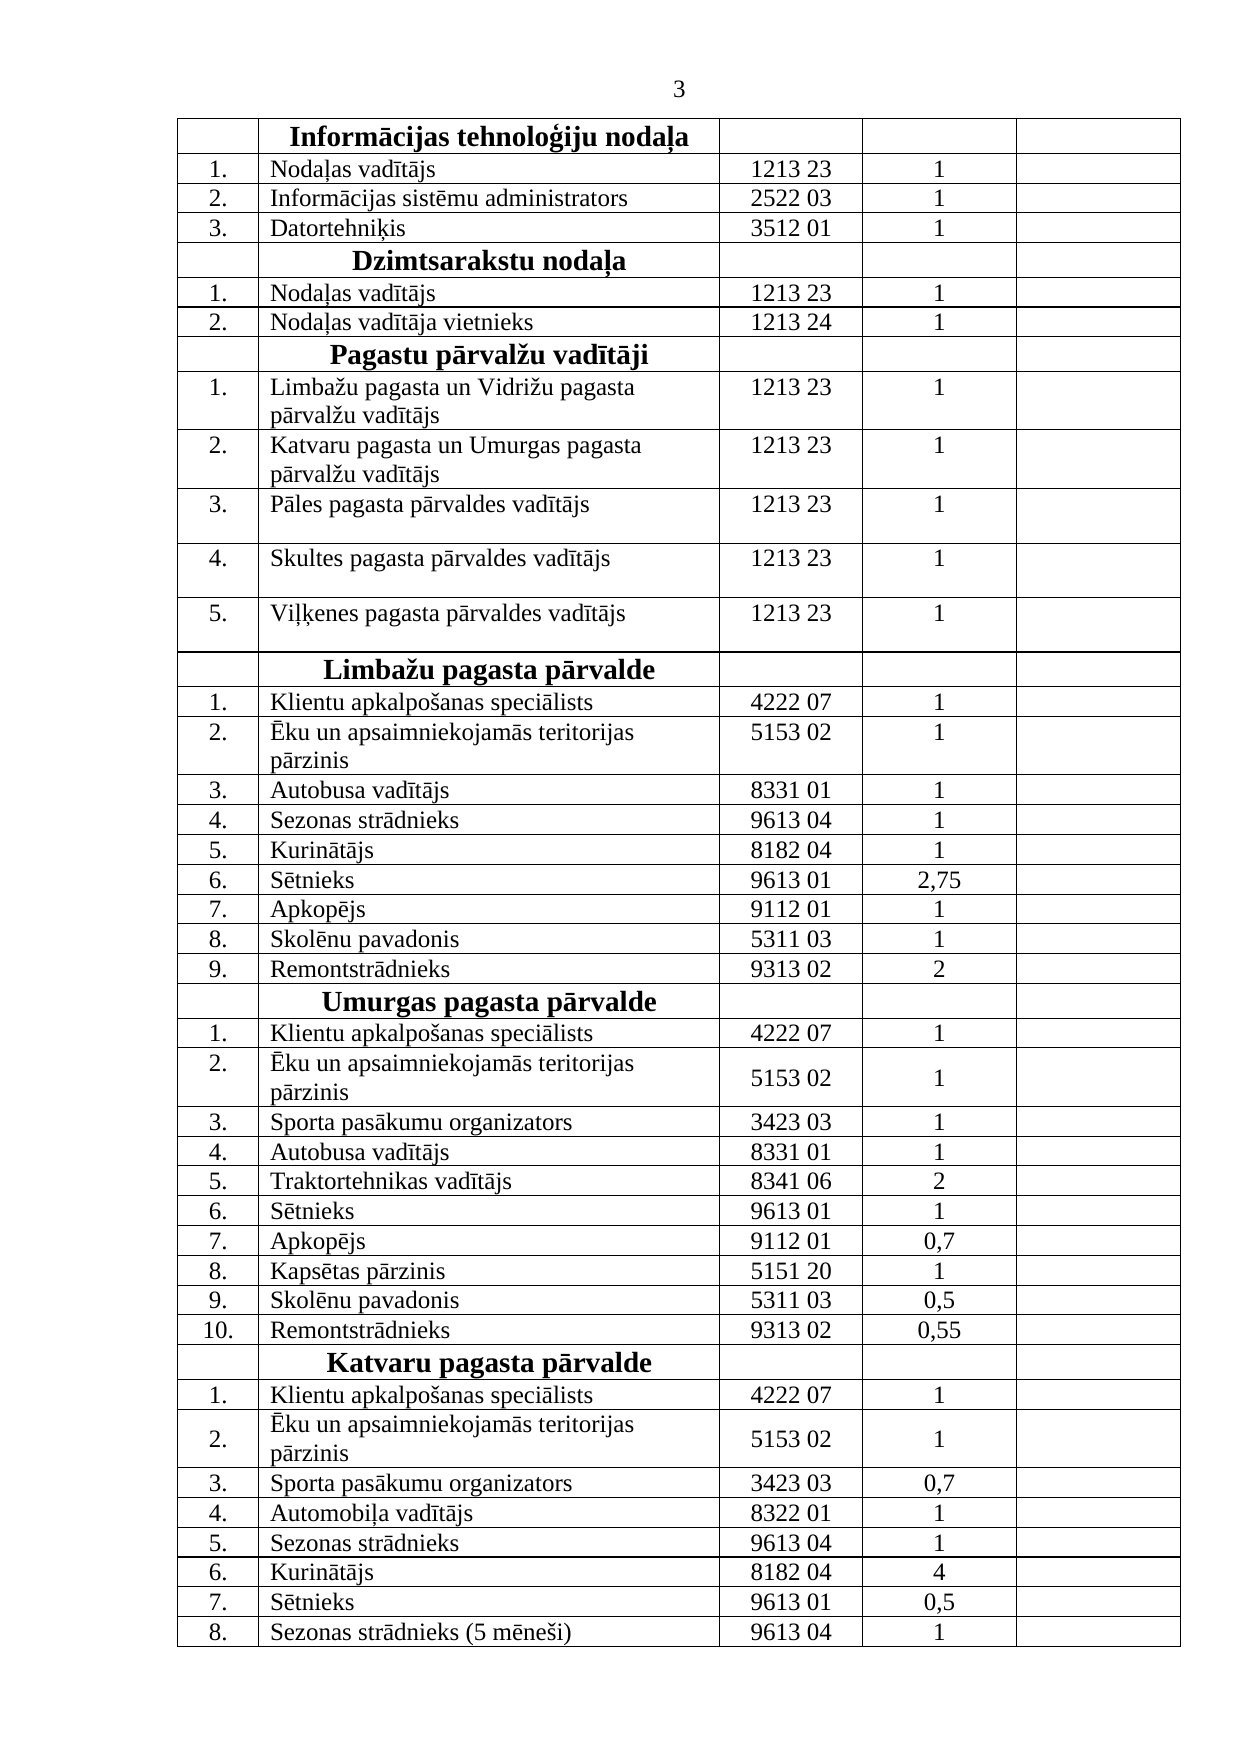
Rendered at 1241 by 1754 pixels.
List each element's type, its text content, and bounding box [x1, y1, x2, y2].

table_cell Limbažu pagasta un Vidrižu pagasta pārvalžu vadītājs [259, 372, 719, 429]
table_cell [1017, 717, 1180, 774]
table_cell [1017, 1166, 1180, 1195]
table_cell 8341 06 [720, 1166, 862, 1195]
table_cell 8. [178, 1617, 258, 1646]
table_cell [1017, 119, 1180, 153]
table_cell 1213 23 [720, 598, 862, 651]
table_cell [1017, 1498, 1180, 1527]
table_cell 3. [178, 1468, 258, 1497]
table_cell [1017, 278, 1180, 306]
table_cell 4222 07 [720, 1380, 862, 1408]
table_cell 1. [178, 154, 258, 182]
table_cell Pagastu pārvalžu vadītāji [259, 337, 719, 371]
table_cell 1 [863, 1107, 1016, 1136]
table_cell 5151 20 [720, 1256, 862, 1284]
table_cell 2 [863, 1166, 1016, 1195]
table_cell 1 [863, 372, 1016, 429]
table_cell Automobiļa vadītājs [259, 1498, 719, 1527]
table_cell [720, 119, 862, 153]
table_cell Kurinātājs [259, 1558, 719, 1586]
table_cell [178, 243, 258, 277]
table_cell 9313 02 [720, 1315, 862, 1344]
table_cell 6. [178, 1558, 258, 1586]
table_cell 1 [863, 1019, 1016, 1047]
table_cell 5153 02 [720, 1410, 862, 1467]
table_cell [863, 119, 1016, 153]
table_cell Katvaru pagasta pārvalde [259, 1345, 719, 1379]
table_cell 1 [863, 213, 1016, 242]
table_cell Dzimtsarakstu nodaļa [259, 243, 719, 277]
table_cell [1017, 805, 1180, 834]
table_cell 4222 07 [720, 1019, 862, 1047]
table_cell 9. [178, 1286, 258, 1314]
table_cell 9613 01 [720, 865, 862, 893]
table_cell 1. [178, 687, 258, 716]
table_cell Skolēnu pavadonis [259, 1286, 719, 1314]
table_cell 9112 01 [720, 1226, 862, 1255]
table_cell Viļķenes pagasta pārvaldes vadītājs [259, 598, 719, 651]
table_cell 5153 02 [720, 1048, 862, 1106]
table_cell Autobusa vadītājs [259, 1137, 719, 1165]
table_cell 8182 04 [720, 835, 862, 864]
table_cell Klientu apkalpošanas speciālists [259, 1019, 719, 1047]
table_cell Sētnieks [259, 1196, 719, 1225]
table_cell 5311 03 [720, 924, 862, 953]
table_cell [1017, 1048, 1180, 1106]
table_cell 1 [863, 895, 1016, 923]
table_cell Katvaru pagasta un Umurgas pagasta pārvalžu vadītājs [259, 430, 719, 488]
table_cell 5. [178, 598, 258, 651]
table_cell 1 [863, 489, 1016, 542]
table_cell Kapsētas pārzinis [259, 1256, 719, 1284]
table_cell 0,7 [863, 1468, 1016, 1497]
table_cell [863, 337, 1016, 371]
table_cell Sētnieks [259, 865, 719, 893]
table_cell Remontstrādnieks [259, 1315, 719, 1344]
table_cell Sezonas strādnieks [259, 805, 719, 834]
table_cell 7. [178, 1587, 258, 1616]
table_cell Sezonas strādnieks (5 mēneši) [259, 1617, 719, 1646]
table_cell 1 [863, 1256, 1016, 1284]
table_cell [1017, 1587, 1180, 1616]
table_cell [1017, 1196, 1180, 1225]
table_cell 2. [178, 430, 258, 488]
table_cell 3512 01 [720, 213, 862, 242]
table_cell Nodaļas vadītāja vietnieks [259, 308, 719, 336]
table_cell 8. [178, 1256, 258, 1284]
table_cell Umurgas pagasta pārvalde [259, 984, 719, 1017]
table_cell [1017, 1019, 1180, 1047]
table_cell 2. [178, 1410, 258, 1467]
table_cell 8331 01 [720, 1137, 862, 1165]
table_cell Kurinātājs [259, 835, 719, 864]
table_cell [1017, 1256, 1180, 1284]
table_cell 9. [178, 954, 258, 983]
table_cell 7. [178, 1226, 258, 1255]
table_cell 8. [178, 924, 258, 953]
table_cell 5. [178, 1528, 258, 1556]
table_cell 8182 04 [720, 1558, 862, 1586]
table_cell [178, 653, 258, 686]
table_cell [1017, 1528, 1180, 1556]
table_cell [1017, 653, 1180, 686]
table_cell 0,55 [863, 1315, 1016, 1344]
table_cell 10. [178, 1315, 258, 1344]
table_cell 1 [863, 717, 1016, 774]
table_cell [1017, 213, 1180, 242]
table_cell Informācijas tehnoloģiju nodaļa [259, 119, 719, 153]
table_cell [1017, 1107, 1180, 1136]
table_cell [1017, 337, 1180, 371]
table_cell Skultes pagasta pārvaldes vadītājs [259, 544, 719, 597]
table_cell 3. [178, 489, 258, 542]
table_cell 1 [863, 544, 1016, 597]
table_cell 1 [863, 1048, 1016, 1106]
table_cell Datortehniķis [259, 213, 719, 242]
table_cell 5153 02 [720, 717, 862, 774]
table_cell [1017, 1345, 1180, 1379]
table_cell [1017, 835, 1180, 864]
table_cell 2 [863, 954, 1016, 983]
table_cell 1 [863, 308, 1016, 336]
table_cell 3. [178, 213, 258, 242]
table_cell [1017, 924, 1180, 953]
table_cell Nodaļas vadītājs [259, 278, 719, 306]
table_cell 1 [863, 278, 1016, 306]
table_cell [1017, 1137, 1180, 1165]
table_cell [863, 1345, 1016, 1379]
table_cell [1017, 895, 1180, 923]
table_cell 5. [178, 835, 258, 864]
table_cell Ēku un apsaimniekojamās teritorijas pārzinis [259, 717, 719, 774]
table_cell 4222 07 [720, 687, 862, 716]
table_cell [1017, 154, 1180, 182]
table_cell [1017, 598, 1180, 651]
table_cell 3423 03 [720, 1107, 862, 1136]
table_cell 3423 03 [720, 1468, 862, 1497]
table_cell Sētnieks [259, 1587, 719, 1616]
table_cell 6. [178, 1196, 258, 1225]
table_cell 1 [863, 154, 1016, 182]
table_cell 1 [863, 1617, 1016, 1646]
table_cell Klientu apkalpošanas speciālists [259, 687, 719, 716]
table_cell 9613 01 [720, 1587, 862, 1616]
table_cell [1017, 1315, 1180, 1344]
table_cell [1017, 775, 1180, 804]
table_cell 9613 04 [720, 805, 862, 834]
table_cell 1. [178, 278, 258, 306]
table_cell 1. [178, 1380, 258, 1408]
table_cell [1017, 865, 1180, 893]
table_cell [259, 1410, 719, 1467]
table_cell 1213 23 [720, 278, 862, 306]
table_cell 8331 01 [720, 775, 862, 804]
table_cell [720, 337, 862, 371]
table_cell 1 [863, 1528, 1016, 1556]
table_cell 1 [863, 1137, 1016, 1165]
table_cell [1017, 984, 1180, 1017]
table_cell 0,5 [863, 1286, 1016, 1314]
table_cell Sporta pasākumu organizators [259, 1107, 719, 1136]
table_cell [720, 653, 862, 686]
table_cell [1017, 1410, 1180, 1467]
table_cell [720, 243, 862, 277]
table_cell [863, 653, 1016, 686]
table_cell 9613 04 [720, 1528, 862, 1556]
table_cell 1213 23 [720, 544, 862, 597]
table_cell [1017, 544, 1180, 597]
table_cell [1017, 308, 1180, 336]
table_cell Nodaļas vadītājs [259, 154, 719, 182]
table_cell 1. [178, 1019, 258, 1047]
table_cell [178, 119, 258, 153]
table_cell [1017, 1380, 1180, 1408]
table_cell 1 [863, 775, 1016, 804]
table_cell [720, 1345, 862, 1379]
table_cell 9112 01 [720, 895, 862, 923]
table_cell Informācijas sistēmu administrators [259, 184, 719, 212]
table_cell [1017, 184, 1180, 212]
table_cell [1017, 372, 1180, 429]
table_cell [1017, 1617, 1180, 1646]
table_cell 3. [178, 1107, 258, 1136]
table_cell [1017, 1558, 1180, 1586]
table_cell 1 [863, 598, 1016, 651]
table_cell 1 [863, 1498, 1016, 1527]
table_cell 4. [178, 1137, 258, 1165]
table_cell 1. [178, 372, 258, 429]
table_cell 1213 23 [720, 154, 862, 182]
table_cell [1017, 687, 1180, 716]
table_cell 3. [178, 775, 258, 804]
table_cell 1 [863, 835, 1016, 864]
table_cell 4. [178, 805, 258, 834]
table_cell [1017, 1468, 1180, 1497]
table_cell [1017, 489, 1180, 542]
table_cell [178, 984, 258, 1017]
table_cell [178, 337, 258, 371]
table_cell 9613 01 [720, 1196, 862, 1225]
table_cell Sezonas strādnieks [259, 1528, 719, 1556]
table_cell [1017, 954, 1180, 983]
table_cell 6. [178, 865, 258, 893]
table_cell Apkopējs [259, 895, 719, 923]
table_cell 5. [178, 1166, 258, 1195]
table_cell 1 [863, 184, 1016, 212]
table_cell Limbažu pagasta pārvalde [259, 653, 719, 686]
table_cell 1 [863, 1410, 1016, 1467]
table_cell 9313 02 [720, 954, 862, 983]
table_cell 2. [178, 308, 258, 336]
table_cell Sporta pasākumu organizators [259, 1468, 719, 1497]
table_cell 7. [178, 895, 258, 923]
table_cell 0,5 [863, 1587, 1016, 1616]
table_cell 2. [178, 1048, 258, 1106]
table_cell [1017, 1226, 1180, 1255]
table_cell Traktortehnikas vadītājs [259, 1166, 719, 1195]
table_cell Ēku un apsaimniekojamās teritorijas pārzinis [259, 1048, 719, 1106]
table_cell 1 [863, 687, 1016, 716]
table_cell 1213 23 [720, 372, 862, 429]
table_cell [178, 1345, 258, 1379]
table_cell 2. [178, 717, 258, 774]
table_cell Pāles pagasta pārvaldes vadītājs [259, 489, 719, 542]
table_cell 1 [863, 1196, 1016, 1225]
table_cell [863, 243, 1016, 277]
table_cell 1213 23 [720, 489, 862, 542]
table_cell Klientu apkalpošanas speciālists [259, 1380, 719, 1408]
table_cell 5311 03 [720, 1286, 862, 1314]
table_cell Remontstrādnieks [259, 954, 719, 983]
table_cell [720, 984, 862, 1017]
table_cell 2. [178, 184, 258, 212]
table_cell 1 [863, 805, 1016, 834]
table_cell 9613 04 [720, 1617, 862, 1646]
table_cell 1 [863, 1380, 1016, 1408]
table_cell 4 [863, 1558, 1016, 1586]
table_cell Apkopējs [259, 1226, 719, 1255]
table_cell Skolēnu pavadonis [259, 924, 719, 953]
table_cell [1017, 243, 1180, 277]
table_cell 2,75 [863, 865, 1016, 893]
table_cell [1017, 1286, 1180, 1314]
table_cell [863, 984, 1016, 1017]
table_cell 1 [863, 430, 1016, 488]
table_cell 0,7 [863, 1226, 1016, 1255]
table_cell Autobusa vadītājs [259, 775, 719, 804]
table_cell 8322 01 [720, 1498, 862, 1527]
table_cell 4. [178, 544, 258, 597]
table_cell 1213 24 [720, 308, 862, 336]
table_cell [1017, 430, 1180, 488]
table_cell 2522 03 [720, 184, 862, 212]
table_cell 1 [863, 924, 1016, 953]
table_cell 4. [178, 1498, 258, 1527]
table_cell 1213 23 [720, 430, 862, 488]
